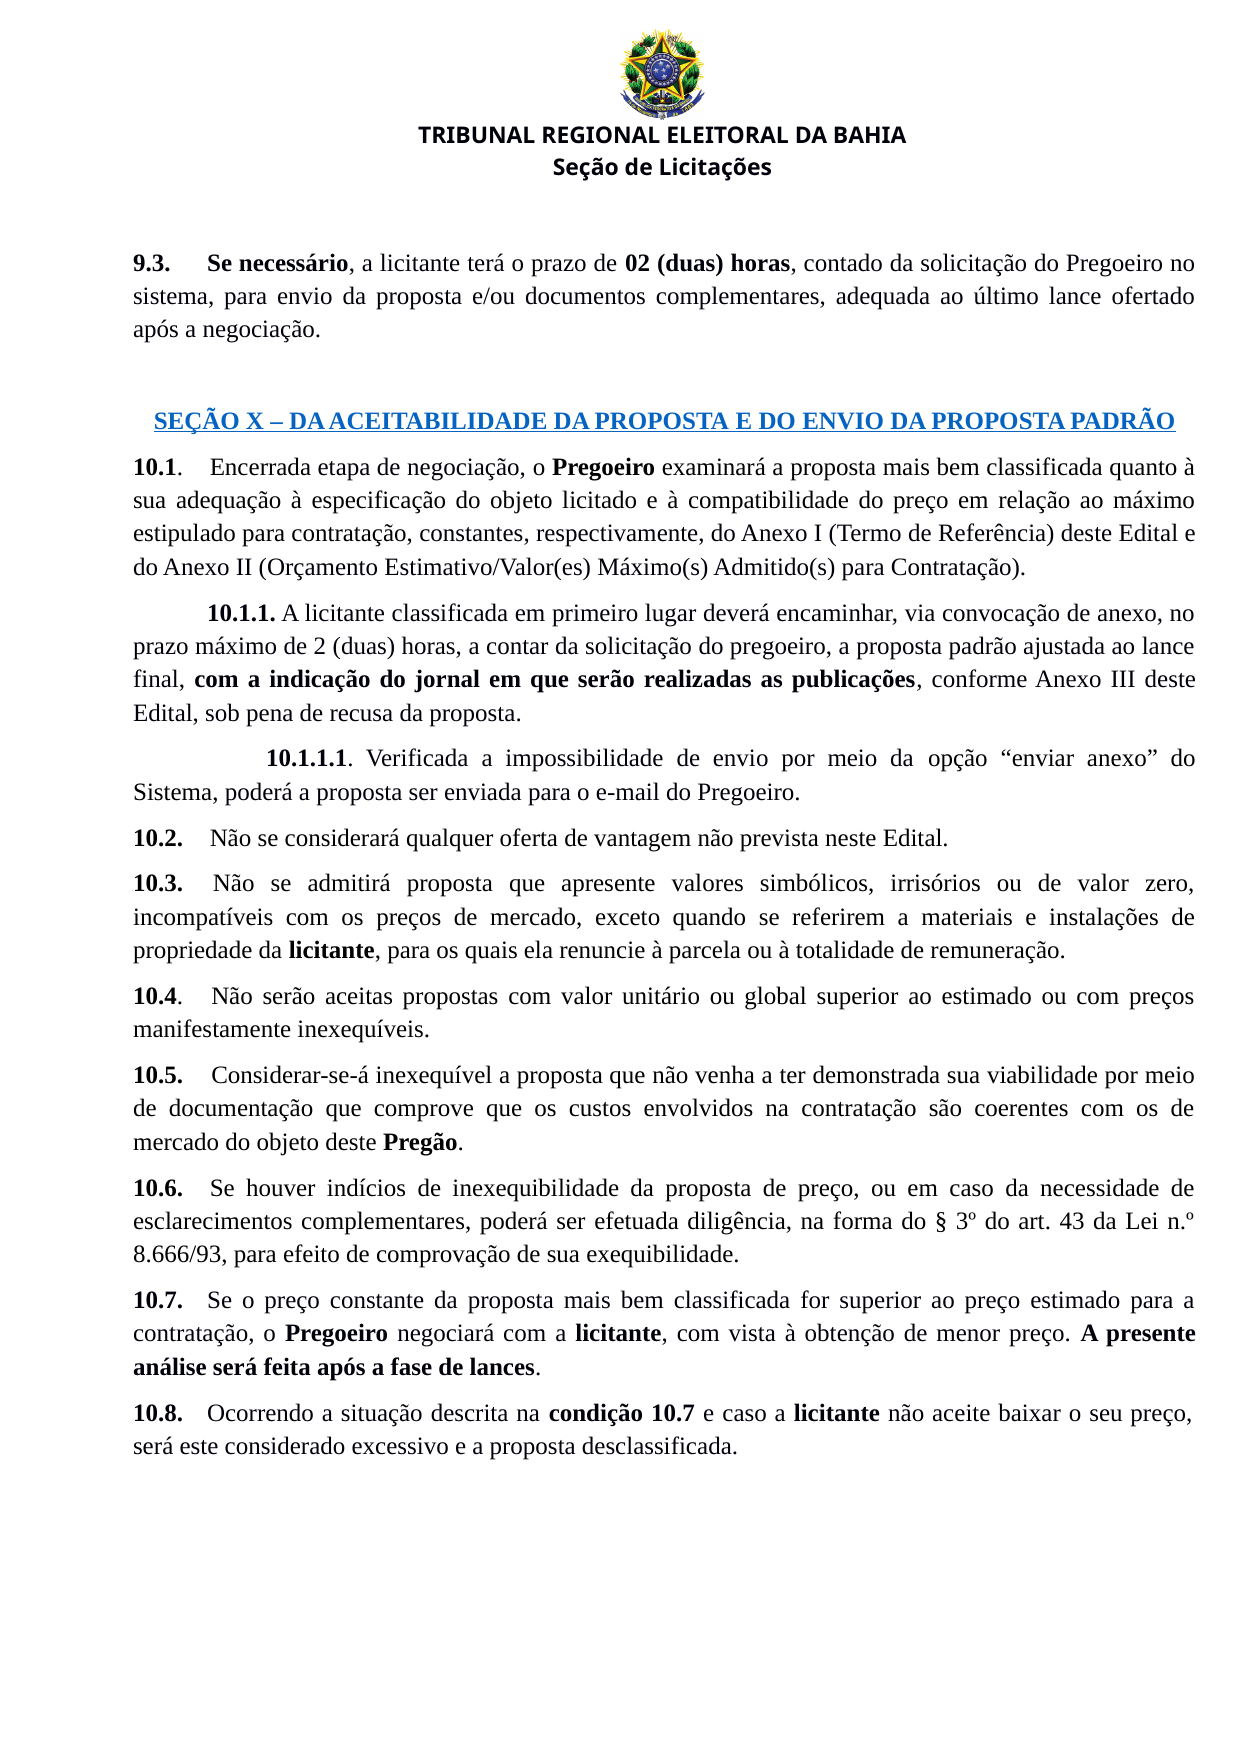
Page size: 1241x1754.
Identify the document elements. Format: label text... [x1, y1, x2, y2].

text 10.1. Encerrada etapa de negociação, o Pregoeiro examinará a proposta mais bem classificada quanto à sua adequação à especificação do objeto licitado e à compatibilidade do preço em relação ao máximo estipulado para contratação, constantes, respectivamente, do Anexo I (Termo de Referência) deste Edital e do Anexo II (Orçamento Estimativo/Valor(es) Máximo(s) Admitido(s) para Contratação). [133, 448, 1196, 582]
text SEÇÃO X – DA ACEITABILIDADE DA PROPOSTA E DO ENVIO DA PROPOSTA PADRÃO [133, 403, 1196, 436]
text 10.3. Não se admitirá proposta que apresente valores simbólicos, irrisórios ou de valor zero, incompatíveis com os preços de mercado, exceto quando se referirem a materiais e instalações de propriedade da licitante, para os quais ela renuncie à parcela ou à totalidade de remuneração. [133, 865, 1196, 965]
text 10.1.1. A licitante classificada em primeiro lugar deverá encaminhar, via convocação de anexo, no prazo máximo de 2 (duas) horas, a contar da solicitação do pregoeiro, a proposta padrão ajustada ao lance final, com a indicação do jornal em que serão realizadas as publicações, conforme Anexo III deste Edital, sob pena de recusa da proposta. [133, 594, 1196, 728]
text 10.5. Considerar-se-á inexequível a proposta que não venha a ter demonstrada sua viabilidade por meio de documentação que comprove que os custos envolvidos na contratação são coerentes com os de mercado do objeto deste Pregão. [133, 1057, 1196, 1157]
text 10.8. Ocorrendo a situação descrita na condição 10.7 e caso a licitante não aceite baixar o seu preço, será este considerado excessivo e a proposta desclassificada. [133, 1394, 1193, 1461]
text 10.1.1.1. Verificada a impossibilidade de envio por meio da opção “enviar anexo” do Sistema, poderá a proposta ser enviada para o e-mail do Pregoeiro. [133, 740, 1196, 807]
text 10.4. Não serão aceitas propostas com valor unitário ou global superior ao estimado ou com preços manifestamente inexequíveis. [133, 978, 1196, 1044]
text 10.6. Se houver indícios de inexequibilidade da proposta de preço, ou em caso da necessidade de esclarecimentos complementares, poderá ser efetuada diligência, na forma do § 3º do art. 43 da Lei n.º 8.666/93, para efeito de comprovação de sua exequibilidade. [133, 1169, 1196, 1269]
text 10.2. Não se considerará qualquer oferta de vantagem não prevista neste Edital. [133, 819, 1196, 853]
text 10.7. Se o preço constante da proposta mais bem classificada for superior ao preço estimado para a contratação, o Pregoeiro negociará com a licitante, com vista à obtenção de menor preço. A presente análise será feita após a fase de lances. [133, 1282, 1196, 1382]
text 9.3. Se necessário, a licitante terá o prazo de 02 (duas) horas, contado da solicitação do Pregoeiro no sistema, para envio da proposta e/ou documentos complementares, adequada ao último lance ofertado após a negociação. [133, 244, 1196, 344]
